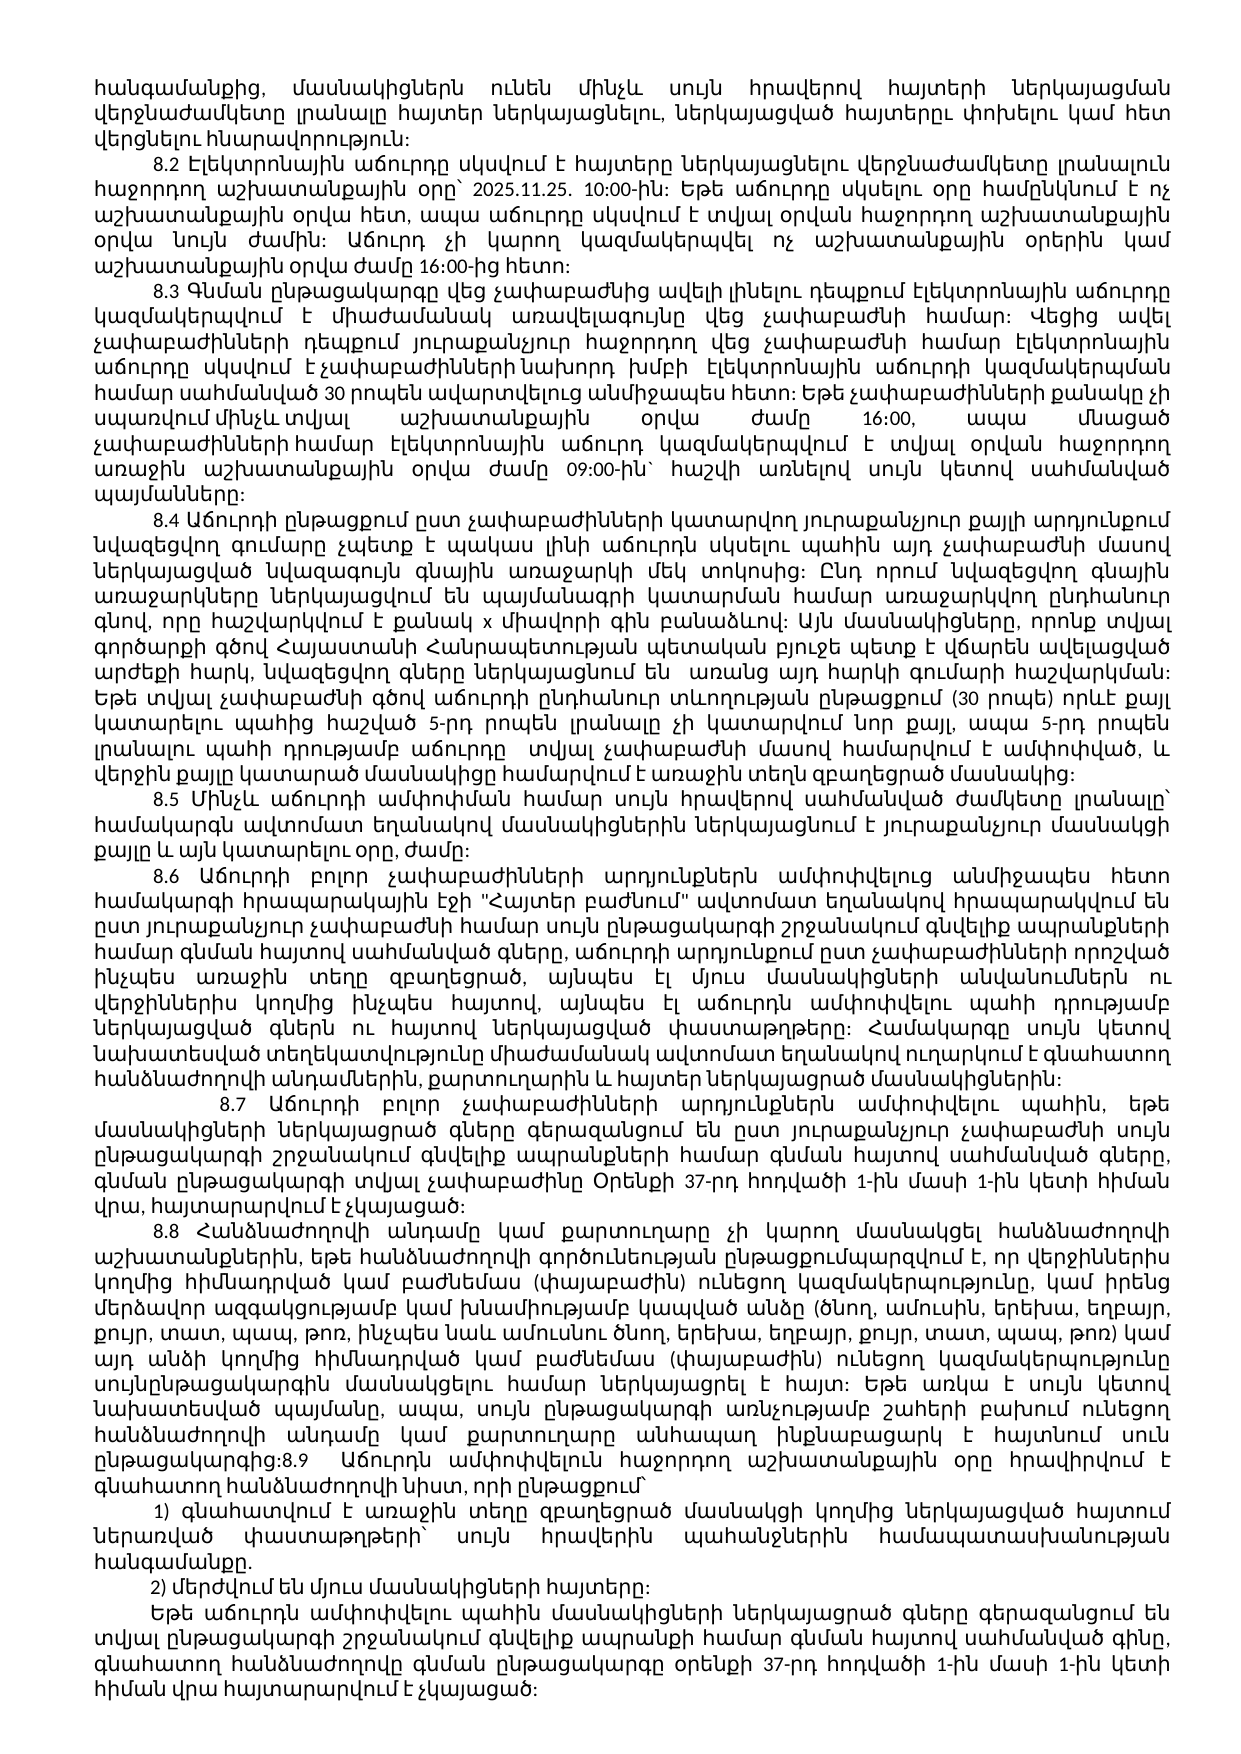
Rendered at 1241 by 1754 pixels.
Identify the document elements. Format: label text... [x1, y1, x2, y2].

text 2) մերժվում են մյուս մասնակիցների հայտերը: [94, 1574, 1171, 1600]
text 8.5 Մինչև աճուրդի ամփոփման համար սույն հրավերով սահմանված ժամկետը լրանալը՝ համակարգն ավտոմատ եղանակով մասնակիցներին ներկայացնում է յուրաքանչյուր մասնակցի քայլը և այն կատարելու օրը, ժամը: [94, 787, 1171, 863]
text 8.2 Էլեկտրոնային աճուրդը սկսվում է հայտերը ներկայացնելու վերջնաժամկետը լրանալուն հաջորդող աշխատանքային օրը՝ 2025.11.25. 10:00 -ին: Եթե աճուրդը սկսելու օրը համընկնում է ոչ աշխատանքային օրվա հետ, ապա աճուրդը սկսվում է տվյալ օրվան հաջորդող աշխատանքային օրվա նույն ժամին: Աճուրդ չի կարող կազմակերպվել ոչ աշխատանքային օրերին կամ աշխատանքային օրվա ժամը 16։00-ից հետո: [94, 151, 1171, 278]
text 8.8 Հանձնաժողովի անդամը կամ քարտուղարը չի կարող մասնակցել հանձնաժողովի աշխատանքներին, եթե հանձնաժողովի գործունեության ընթացքումպարզվում է, որ վերջիններիս կողմից հիմնադրված կամ բաժնեմաս (փայաբաժին) ունեցող կազմակերպությունը, կամ իրենց մերձավոր ազգակցությամբ կամ խնամիությամբ կապված անձը (ծնող, ամուսին, երեխա, եղբայր, քույր, տատ, պապ, թոռ, ինչպես նաև ամուսնու ծնող, երեխա, եղբայր, քույր, տատ, պապ, թոռ) կամ այդ անձի կողմից հիմնադրված կամ բաժնեմաս (փայաբաժին) ունեցող կազմակերպությունը սույնընթացակարգին մասնակցելու համար ներկայացրել է հայտ: Եթե առկա է սույն կետով նախատեսված պայմանը, ապա, սույն ընթացակարգի առնչությամբ շահերի բախում ունեցող հանձնաժողովի անդամը կամ քարտուղարը անհապաղ ինքնաբացարկ է հայտնում սուն ընթացակարգից:8.9 Աճուրդն ամփոփվելուն հաջորդող աշխատանքային օրը հրավիրվում է գնահատող հանձնաժողովի նիստ, որի ընթացքում՝ [94, 1219, 1171, 1498]
text 8.3 Գնման ընթացակարգը վեց չափաբաժնից ավելի լինելու դեպքում էլեկտրոնային աճուրդը կազմակերպվում է միաժամանակ առավելագույնը վեց չափաբաժնի համար: Վեցից ավել չափաբաժինների դեպքում յուրաքանչյուր հաջորդող վեց չափաբաժնի համար էլեկտրոնային աճուրդը սկսվում է չափաբաժինների նախորդ խմբի էլեկտրոնային աճուրդի կազմակերպման համար սահմանված 30 րոպեն ավարտվելուց անմիջապես հետո: Եթե չափաբաժինների քանակը չի սպառվում մինչև տվյալ աշխատանքային օրվա ժամը 16։00, ապա մնացած չափաբաժինների համար էլեկտրոնային աճուրդ կազմակերպվում է տվյալ օրվան հաջորդող առաջին աշխատանքային օրվա ժամը 09:00-ին` հաշվի առնելով սույն կետով սահմանված պայմանները: [94, 278, 1171, 507]
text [94, 75, 1171, 151]
text Եթե աճուրդն ամփոփվելու պահին մասնակիցների ներկայացրած գները գերազանցում են տվյալ ընթացակարգի շրջանակում գնվելիք ապրանքի համար գնման հայտով սահմանված գինը, գնահատող հանձնաժողովը գնման ընթացակարգը օրենքի 37-րդ հոդվածի 1-ին մասի 1-ին կետի հիման վրա հայտարարվում է չկայացած: [94, 1600, 1171, 1702]
text 1) գնահատվում է առաջին տեղը զբաղեցրած մասնակցի կողմից ներկայացված հայտում ներառված փաստաթղթերի՝ սույն հրավերին պահանջներին համապատասխանության հանգամանքը. [94, 1498, 1171, 1574]
text 8.7 Աճուրդի բոլոր չափաբաժինների արդյունքներն ամփոփվելու պահին, եթե մասնակիցների ներկայացրած գները գերազանցում են ըստ յուրաքանչյուր չափաբաժնի սույն ընթացակարգի շրջանակում գնվելիք ապրանքների համար գնման հայտով սահմանված գները, գնման ընթացակարգի տվյալ չափաբաժինը Օրենքի 37-րդ հոդվածի 1-ին մասի 1-ին կետի հիման վրա, հայտարարվում է չկայացած: [94, 1092, 1171, 1219]
text 8.6 Աճուրդի բոլոր չափաբաժինների արդյունքներն ամփոփվելուց անմիջապես հետո համակարգի հրապարակային էջի "Հայտեր բաժնում" ավտոմատ եղանակով հրապարակվում են ըստ յուրաքանչյուր չափաբաժնի համար սույն ընթացակարգի շրջանակում գնվելիք ապրանքների համար գնման հայտով սահմանված գները, աճուրդի արդյունքում ըստ չափաբաժինների որոշված ինչպես առաջին տեղը զբաղեցրած, այնպես էլ մյուս մասնակիցների անվանումներն ու վերջիններիս կողմից ինչպես հայտով, այնպես էլ աճուրդն ամփոփվելու պահի դրությամբ ներկայացված գներն ու հայտով ներկայացված փաստաթղթերը: Համակարգը սույն կետով նախատեսված տեղեկատվությունը միաժամանակ ավտոմատ եղանակով ուղարկում է գնահատող հանձնաժողովի անդամներին, քարտուղարին և հայտեր ներկայացրած մասնակիցներին: [94, 863, 1171, 1092]
text 8.4 Աճուրդի ընթացքում ըստ չափաբաժինների կատարվող յուրաքանչյուր քայլի արդյունքում նվազեցվող գումարը չպետք է պակաս լինի աճուրդն սկսելու պահին այդ չափաբաժնի մասով ներկայացված նվազագույն գնային առաջարկի մեկ տոկոսից: Ընդ որում նվազեցվող գնային առաջարկները ներկայացվում են պայմանագրի կատարման համար առաջարկվող ընդհանուր գնով, որը հաշվարկվում է քանակ x միավորի գին բանաձևով: Այն մասնակիցները, որոնք տվյալ գործարքի գծով Հայաստանի Հանրապետության պետական բյուջե պետք է վճարեն ավելացված արժեքի հարկ, նվազեցվող գները ներկայացնում են առանց այդ հարկի գումարի հաշվարկման: Եթե տվյալ չափաբաժնի գծով աճուրդի ընդհանուր տևողության ընթացքում (30 րոպե) որևէ քայլ կատարելու պահից հաշված 5-րդ րոպեն լրանալը չի կատարվում նոր քայլ, ապա 5-րդ րոպեն լրանալու պահի դրությամբ աճուրդը տվյալ չափաբաժնի մասով համարվում է ամփոփված, և վերջին քայլը կատարած մասնակիցը համարվում է առաջին տեղն զբաղեցրած մասնակից: [94, 507, 1171, 787]
